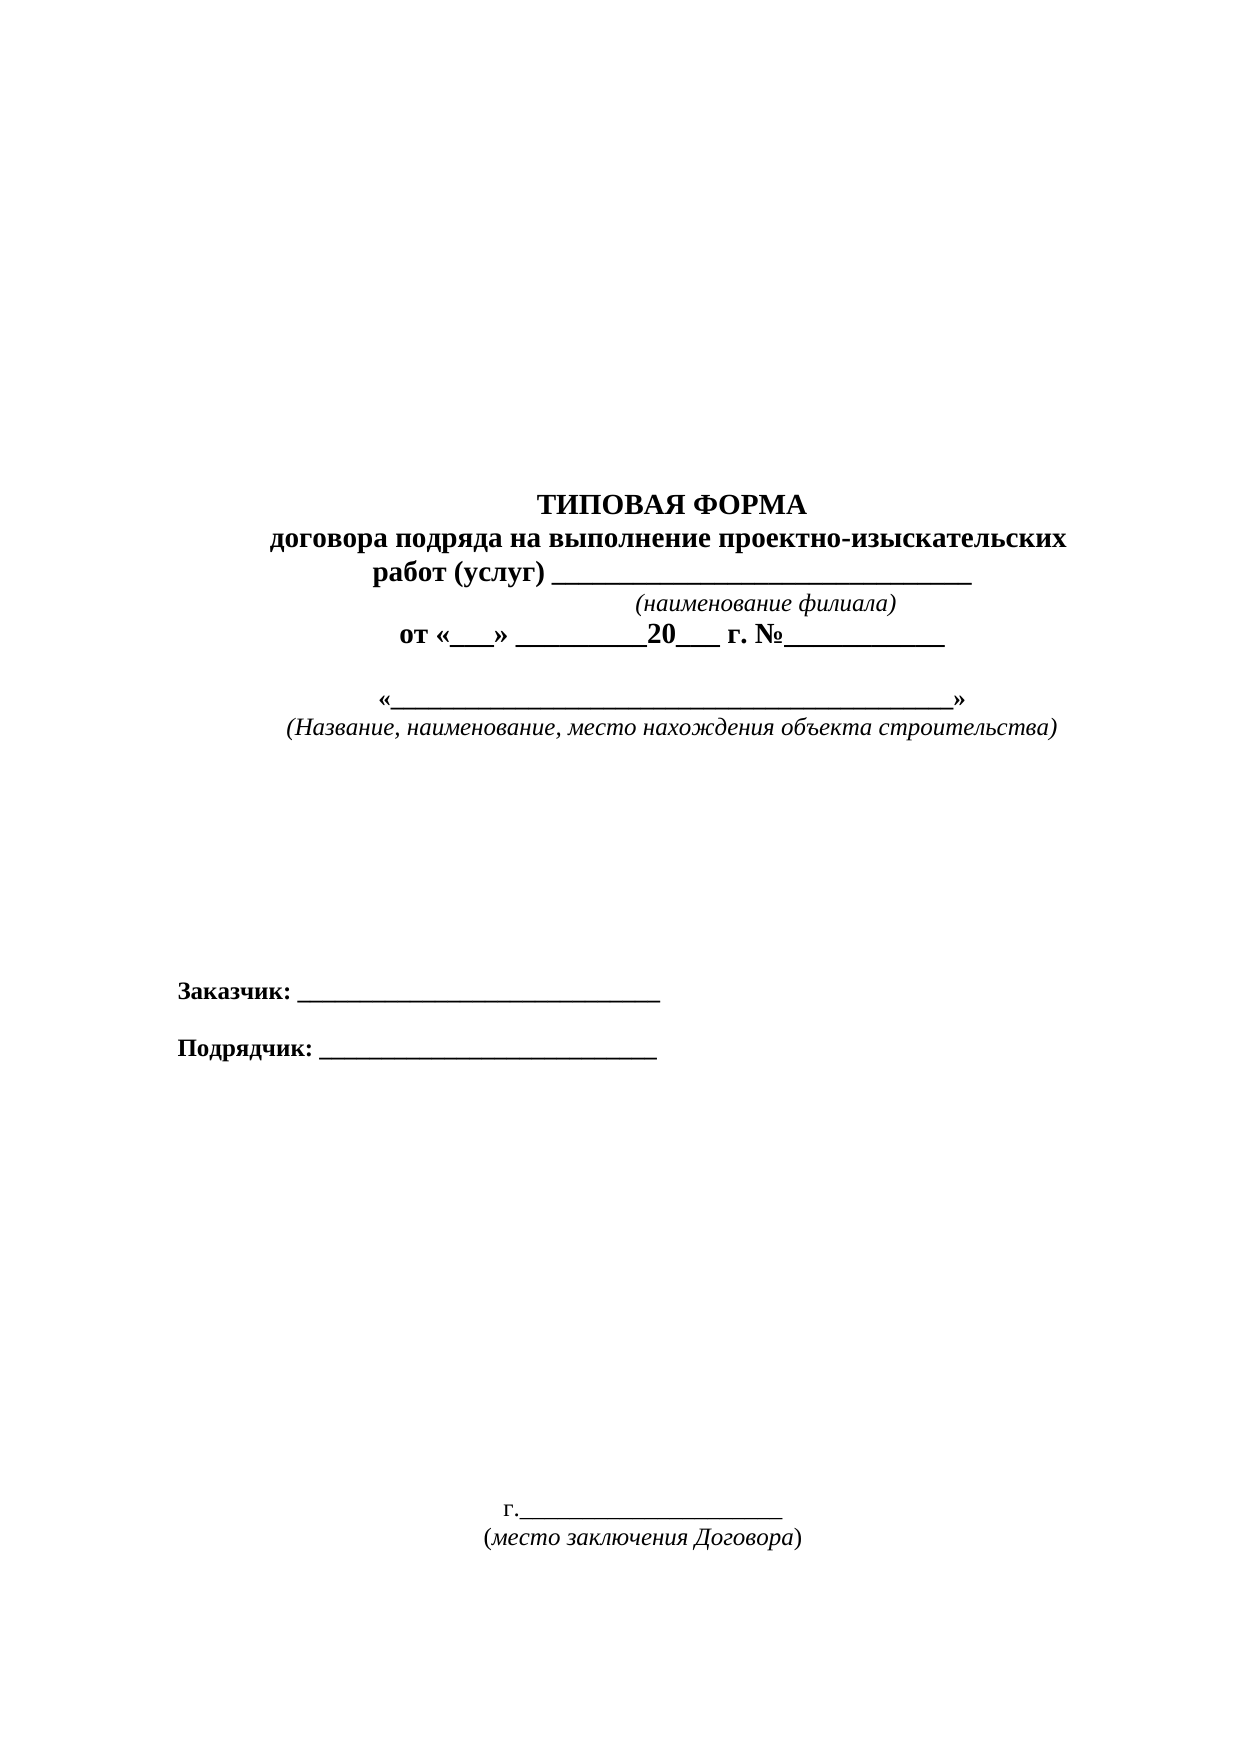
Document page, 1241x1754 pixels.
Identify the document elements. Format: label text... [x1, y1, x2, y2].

text (Название, наименование, место нахождения объекта строительства) [177, 712, 1167, 741]
text «_____________________________________________» [177, 683, 1167, 712]
text г._____________________ [177, 1493, 1108, 1522]
text (место заключения Договора) [177, 1522, 1108, 1551]
text договора подряда на выполнение проектно-изыскательских работ (услуг) _______________________________ [177, 521, 1167, 588]
text ТИПОВАЯ ФОРМА [177, 487, 1167, 521]
text от «___» _________20___ г. №___________ [177, 616, 1167, 650]
text (наименование филиала) [177, 588, 1167, 616]
text Заказчик: _____________________________ [177, 976, 1108, 1004]
text Подрядчик: ___________________________ [177, 1033, 1108, 1062]
